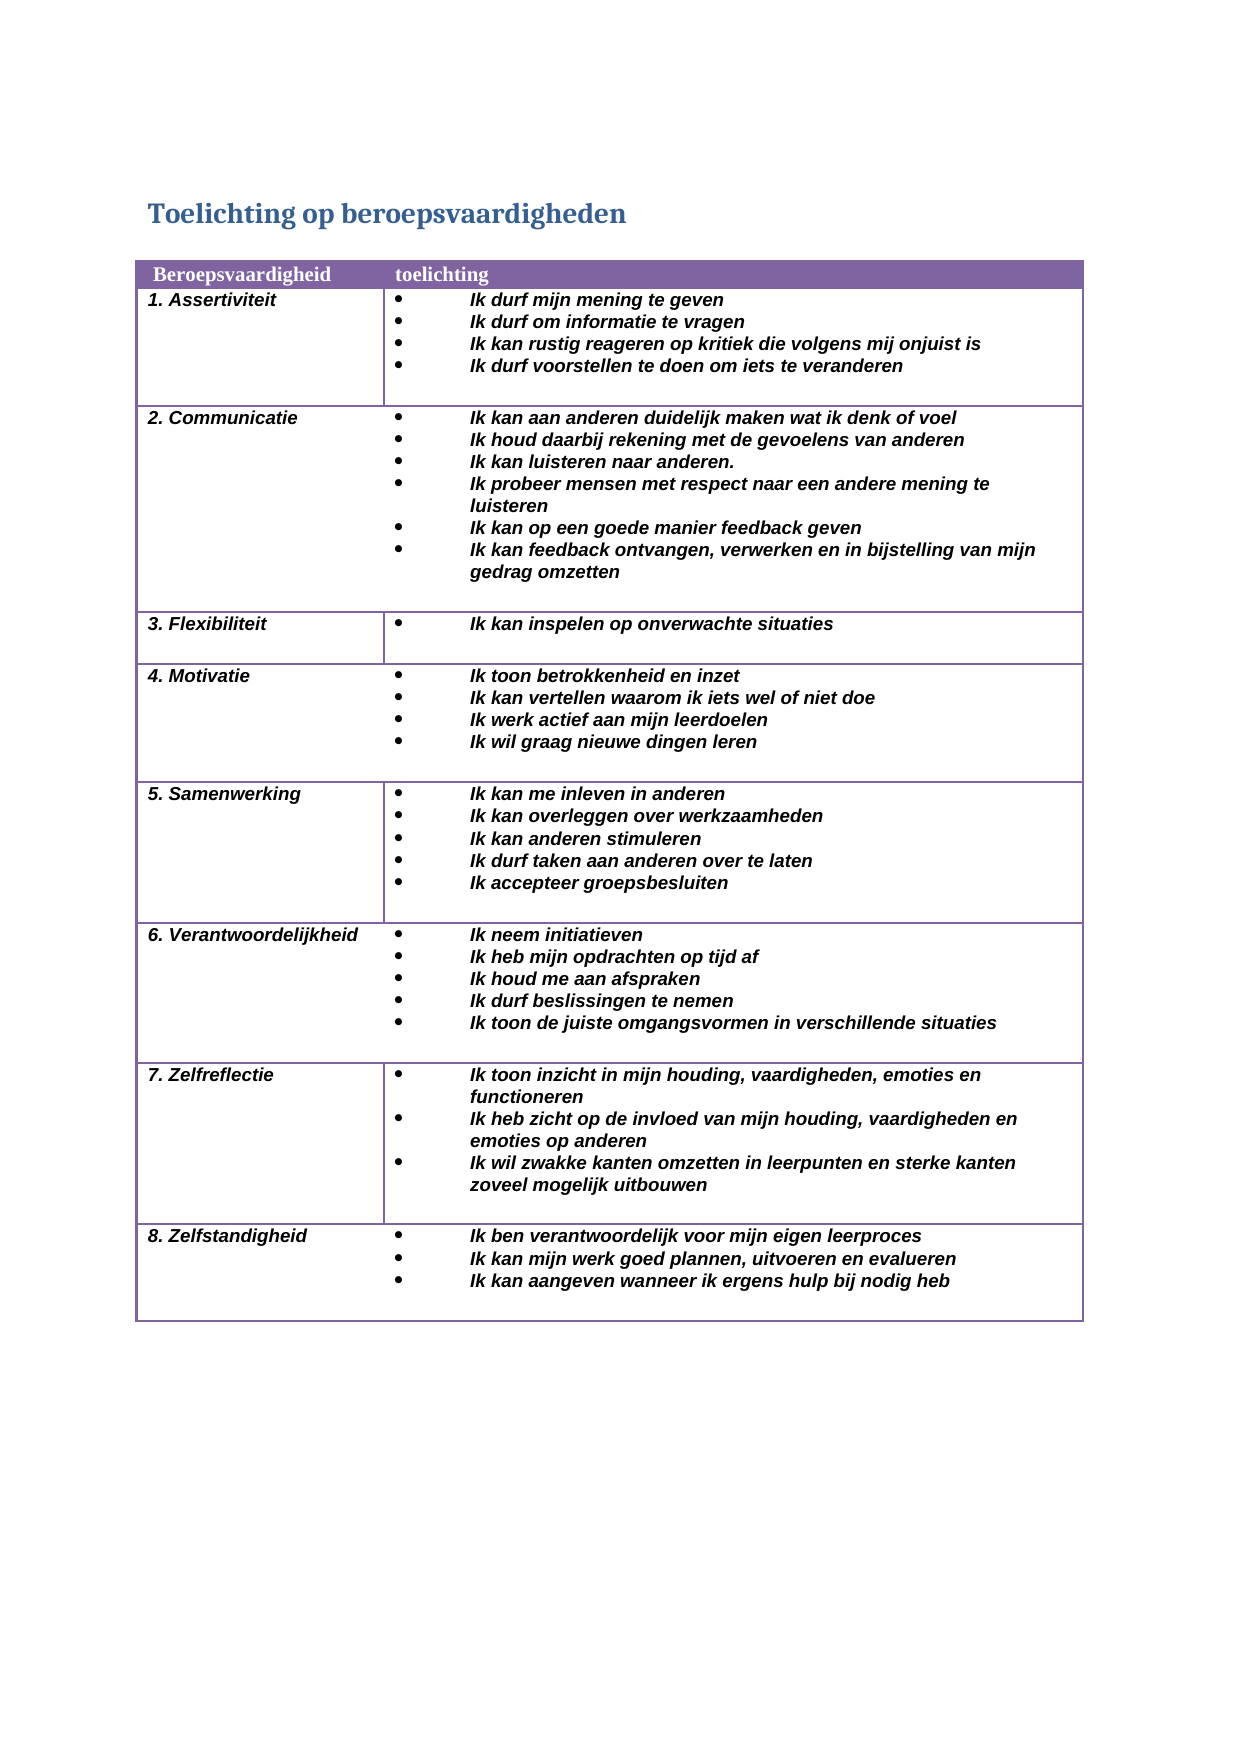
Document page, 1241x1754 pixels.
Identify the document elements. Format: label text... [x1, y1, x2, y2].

table_cell Ik kan me inleven in anderen Ik kan overleggen over werkzaamheden Ik kan anderen stimuleren Ik durf taken aan anderen over te laten Ik accepteer groepsbesluiten [385, 783, 1082, 922]
table_cell Ik kan inspelen op onverwachte situaties [385, 613, 1082, 663]
table_header Beroepsvaardigheid [138, 262, 384, 286]
table_cell 1. Assertiviteit [138, 289, 383, 405]
table_cell 7. Zelfreflectie [138, 1064, 383, 1223]
table_cell 3. Flexibiliteit [138, 613, 383, 663]
table_cell Ik durf mijn mening te geven Ik durf om informatie te vragen Ik kan rustig reageren op kritiek die volgens mij onjuist is Ik durf voorstellen te doen om iets te veranderen [385, 289, 1082, 405]
table_header toelichting [384, 262, 1082, 286]
table_cell Ik toon inzicht in mijn houding, vaardigheden, emoties en functioneren Ik heb zicht op de invloed van mijn houding, vaardigheden en emoties op anderen Ik wil zwakke kanten omzetten in leerpunten en sterke kanten zoveel mogelijk uitbouwen [385, 1064, 1082, 1223]
table_cell 4. Motivatie [138, 665, 384, 781]
table_cell Ik ben verantwoordelijk voor mijn eigen leerproces Ik kan mijn werk goed plannen, uitvoeren en evalueren Ik kan aangeven wanneer ik ergens hulp bij nodig heb [384, 1225, 1082, 1319]
subtitle Toelichting op beroepsvaardigheden [148, 198, 1093, 231]
table_cell Ik neem initiatieven Ik heb mijn opdrachten op tijd af Ik houd me aan afspraken Ik durf beslissingen te nemen Ik toon de juiste omgangsvormen in verschillende situaties [384, 924, 1082, 1062]
table_cell 8. Zelfstandigheid [138, 1225, 384, 1319]
table_cell 6. Verantwoordelijkheid [138, 924, 384, 1062]
table_cell Ik toon betrokkenheid en inzet Ik kan vertellen waarom ik iets wel of niet doe Ik werk actief aan mijn leerdoelen Ik wil graag nieuwe dingen leren [384, 665, 1082, 781]
table_cell 5. Samenwerking [138, 783, 383, 922]
table_cell Ik kan aan anderen duidelijk maken wat ik denk of voel Ik houd daarbij rekening met de gevoelens van anderen Ik kan luisteren naar anderen. Ik probeer mensen met respect naar een andere mening te luisteren Ik kan op een goede manier feedback geven Ik kan feedback ontvangen, verwerken en in bijstelling van mijn gedrag omzetten [384, 407, 1082, 611]
table_cell 2. Communicatie [138, 407, 384, 611]
